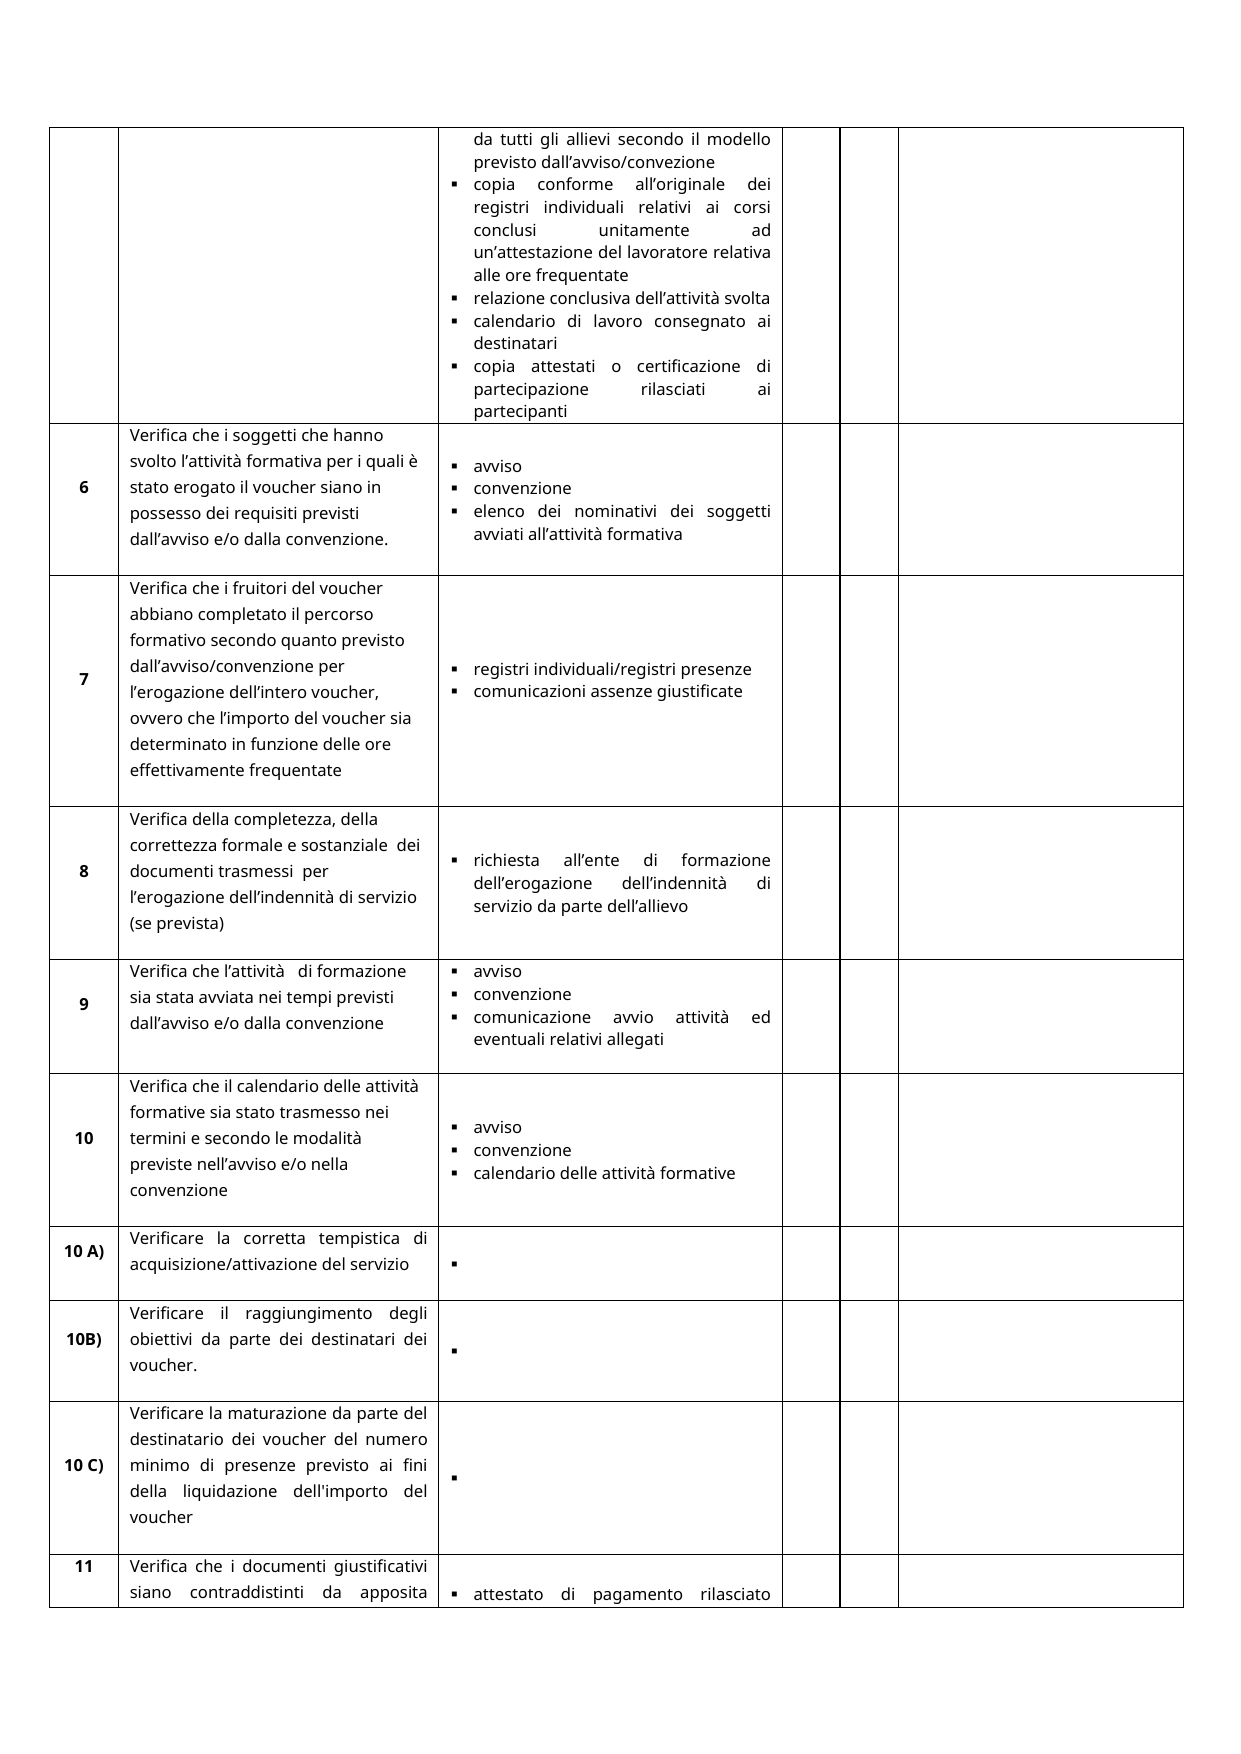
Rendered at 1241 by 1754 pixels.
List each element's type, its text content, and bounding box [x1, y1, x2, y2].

table_cell [783, 1301, 839, 1401]
table_cell [841, 807, 898, 959]
table_cell [783, 807, 839, 959]
table_cell [841, 1555, 898, 1607]
table_cell [783, 1555, 839, 1607]
table_cell 9 [50, 960, 118, 1073]
table_cell 6 [50, 424, 118, 575]
table_cell [841, 1402, 898, 1553]
table_cell [841, 128, 898, 423]
table_cell [783, 424, 839, 575]
table_cell [439, 1301, 782, 1401]
table_cell [841, 960, 898, 1073]
table_cell [841, 1301, 898, 1401]
table_cell Verificare il raggiungimento degli obiettivi da parte dei destinatari dei voucher. [119, 1301, 438, 1401]
table_cell 7 [50, 576, 118, 806]
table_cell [119, 128, 438, 423]
table_cell Verifica che l’attività di formazione sia stata avviata nei tempi previsti dall’avviso e/o dalla convenzione [119, 960, 438, 1073]
table_cell [841, 1227, 898, 1300]
table_cell [439, 1402, 782, 1553]
table_cell avviso convenzione elenco dei nominativi dei soggetti avviati all’attività formativa [439, 424, 782, 575]
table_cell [439, 1555, 782, 1607]
table_cell avviso convenzione calendario delle attività formative [439, 1074, 782, 1226]
table_cell [841, 1074, 898, 1226]
table_cell [899, 1074, 1183, 1226]
table_cell registri individuali/registri presenze comunicazioni assenze giustificate [439, 576, 782, 806]
table_cell richiesta all’ente di formazione dell’erogazione dell’indennità di servizio da parte dell’allievo [439, 807, 782, 959]
table_cell [439, 1227, 782, 1300]
table_cell [899, 1227, 1183, 1300]
table_cell [899, 128, 1183, 423]
table_cell [783, 1074, 839, 1226]
table_cell 10 A) [50, 1227, 118, 1300]
table_cell [899, 807, 1183, 959]
table_cell Verificare la corretta tempistica di acquisizione/attivazione del servizio [119, 1227, 438, 1300]
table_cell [439, 128, 782, 423]
table_cell [783, 576, 839, 806]
table_cell [899, 424, 1183, 575]
table_cell [899, 1402, 1183, 1553]
table_cell 10 [50, 1074, 118, 1226]
table_cell Verifica che i fruitori del voucher abbiano completato il percorso formativo secondo quanto previsto dall’avviso/convenzione per l’erogazione dell’intero voucher, ovvero che l’importo del voucher sia determinato in funzione delle ore effettivamente frequentate [119, 576, 438, 806]
table_cell 5 [50, 128, 118, 423]
table_cell [899, 576, 1183, 806]
table_cell Verifica della completezza, della correttezza formale e sostanziale dei documenti trasmessi per l’erogazione dell’indennità di servizio (se prevista) [119, 807, 438, 959]
table_cell 8 [50, 807, 118, 959]
table_cell Verifica che il calendario delle attività formative sia stato trasmesso nei termini e secondo le modalità previste nell’avviso e/o nella convenzione [119, 1074, 438, 1226]
table_cell 10 C) [50, 1402, 118, 1553]
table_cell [119, 1555, 438, 1607]
table_cell [783, 1402, 839, 1553]
table_cell [783, 128, 839, 423]
table_cell 11 [50, 1555, 118, 1607]
table_cell [841, 424, 898, 575]
table_cell [841, 576, 898, 806]
table_cell Verifica che i soggetti che hanno svolto l’attività formativa per i quali è stato erogato il voucher siano in possesso dei requisiti previsti dall’avviso e/o dalla convenzione. [119, 424, 438, 575]
table_cell [783, 960, 839, 1073]
table_cell [783, 1227, 839, 1300]
table_cell [899, 960, 1183, 1073]
table_cell avviso convenzione comunicazione avvio attività ed eventuali relativi allegati [439, 960, 782, 1073]
table_cell [899, 1301, 1183, 1401]
table_cell 10B) [50, 1301, 118, 1401]
table_cell Verificare la maturazione da parte del destinatario dei voucher del numero minimo di presenze previsto ai fini della liquidazione dell'importo del voucher [119, 1402, 438, 1553]
table_cell [899, 1555, 1183, 1607]
